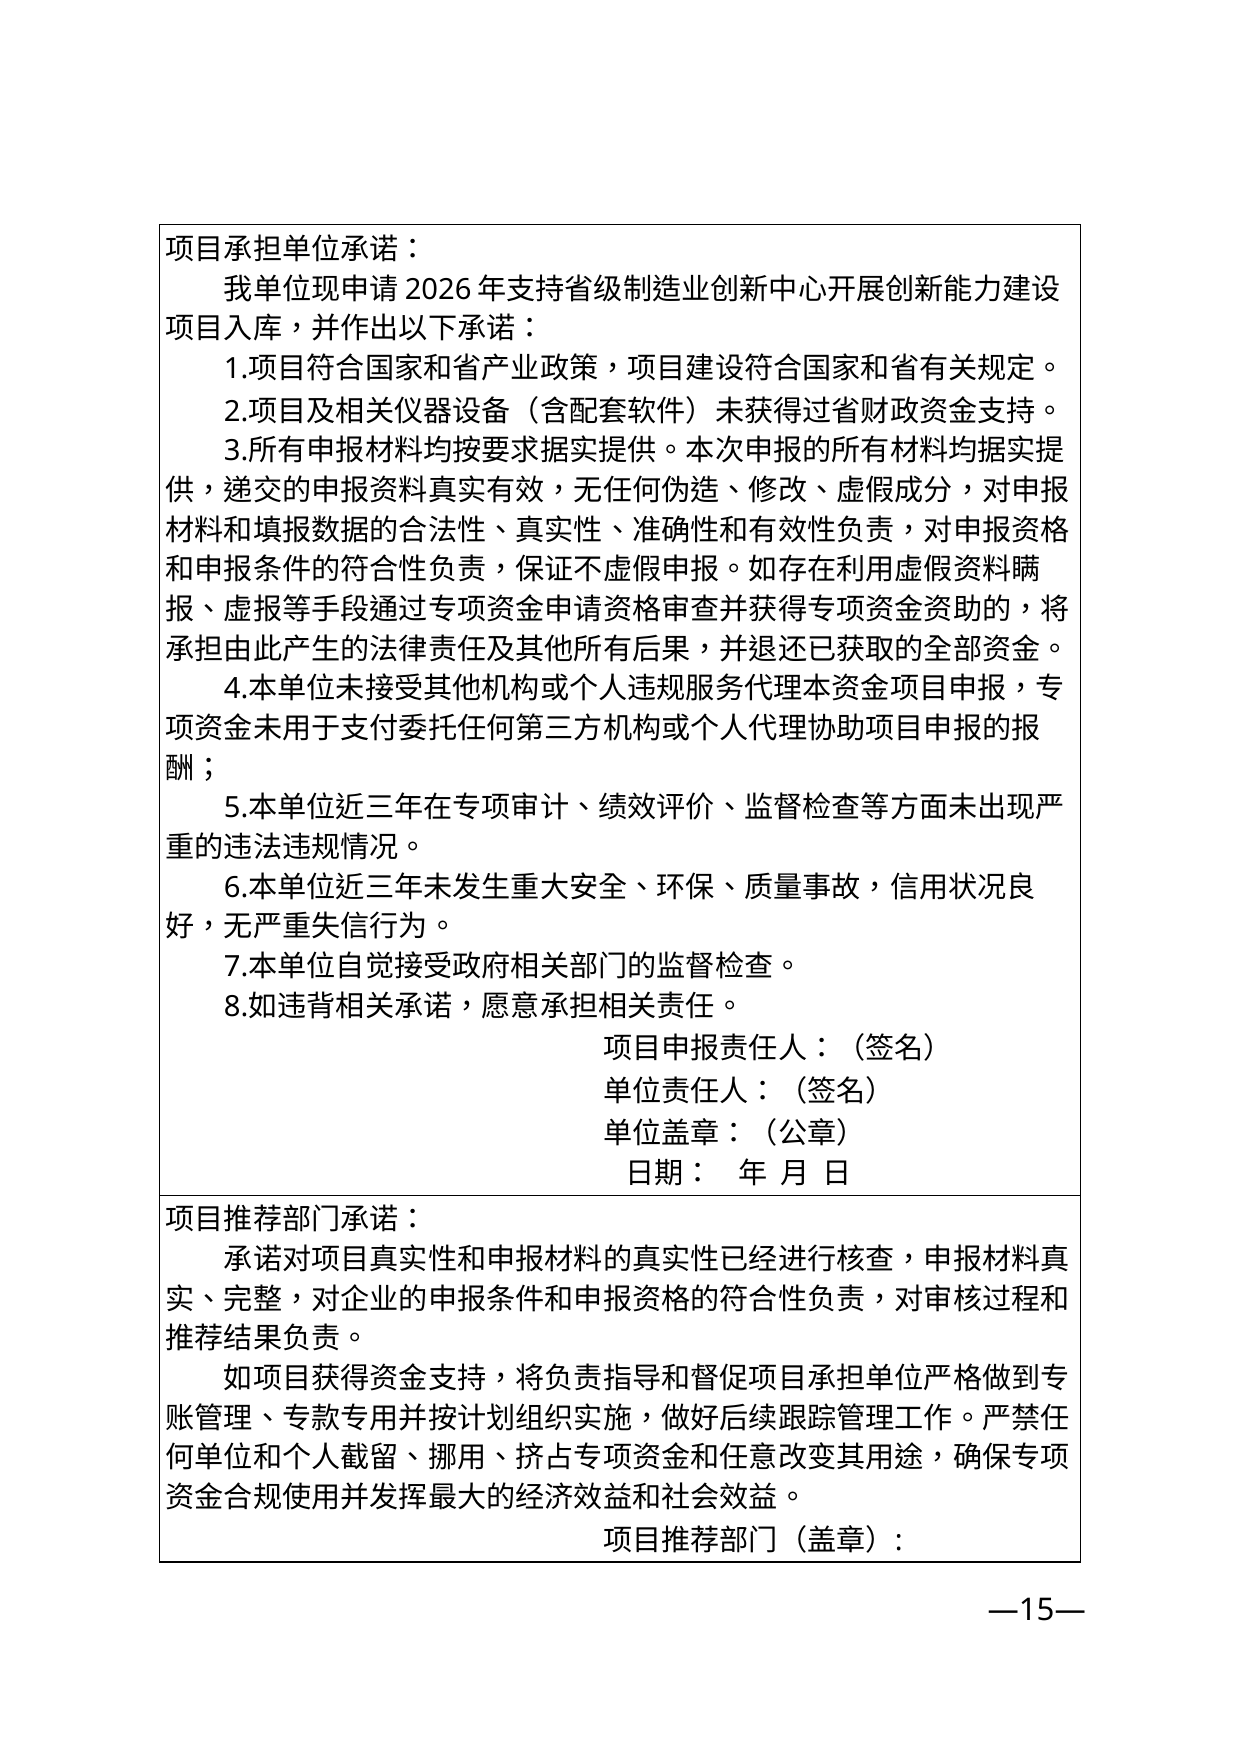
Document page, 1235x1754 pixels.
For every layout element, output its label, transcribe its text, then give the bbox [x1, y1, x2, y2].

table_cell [160, 1196, 1080, 1561]
table_header 项目承担单位承诺： 我单位现申请2026年支持省级制造业创新中心开展创新能力建设项目入库，并作出以下承诺： 1.项目符合国家和省产业政策，项目建设符合国家和省有关规定。 2.项目及相关仪器设备（含配套软件）未获得过省财政资金支持。 3.所有申报材料均按要求据实提供。本次申报的所有材料均据实提供，递交的申报资料真实有效，无任何伪造、修改、虚假成分，对申报材料和填报数据的合法性、真实性、准确性和有效性负责，对申报资格和申报条件的符合性负责，保证不虚假申报。如存在利用虚假资料瞒报、虚报等手段通过专项资金申请资格审查并获得专项资金资助的，将承担由此产生的法律责任及其他所有后果，并退还已获取的全部资金。 4.本单位未接受其他机构或个人违规服务代理本资金项目申报，专项资金未用于支付委托任何第三方机构或个人代理协助项目申报的报酬； 5.本单位近三年在专项审计、绩效评价、监督检查等方面未出现严重的违法违规情况。 6.本单位近三年未发生重大安全、环保、质量事故，信用状况良好，无严重失信行为。 7.本单位自觉接受政府相关部门的监督检查。 8.如违背相关承诺，愿意承担相关责任。 项目申报责任人：（签名） 单位责任人：（签名） 单位盖章：（公章） 日期： 年 月 日 [160, 225, 1080, 1194]
